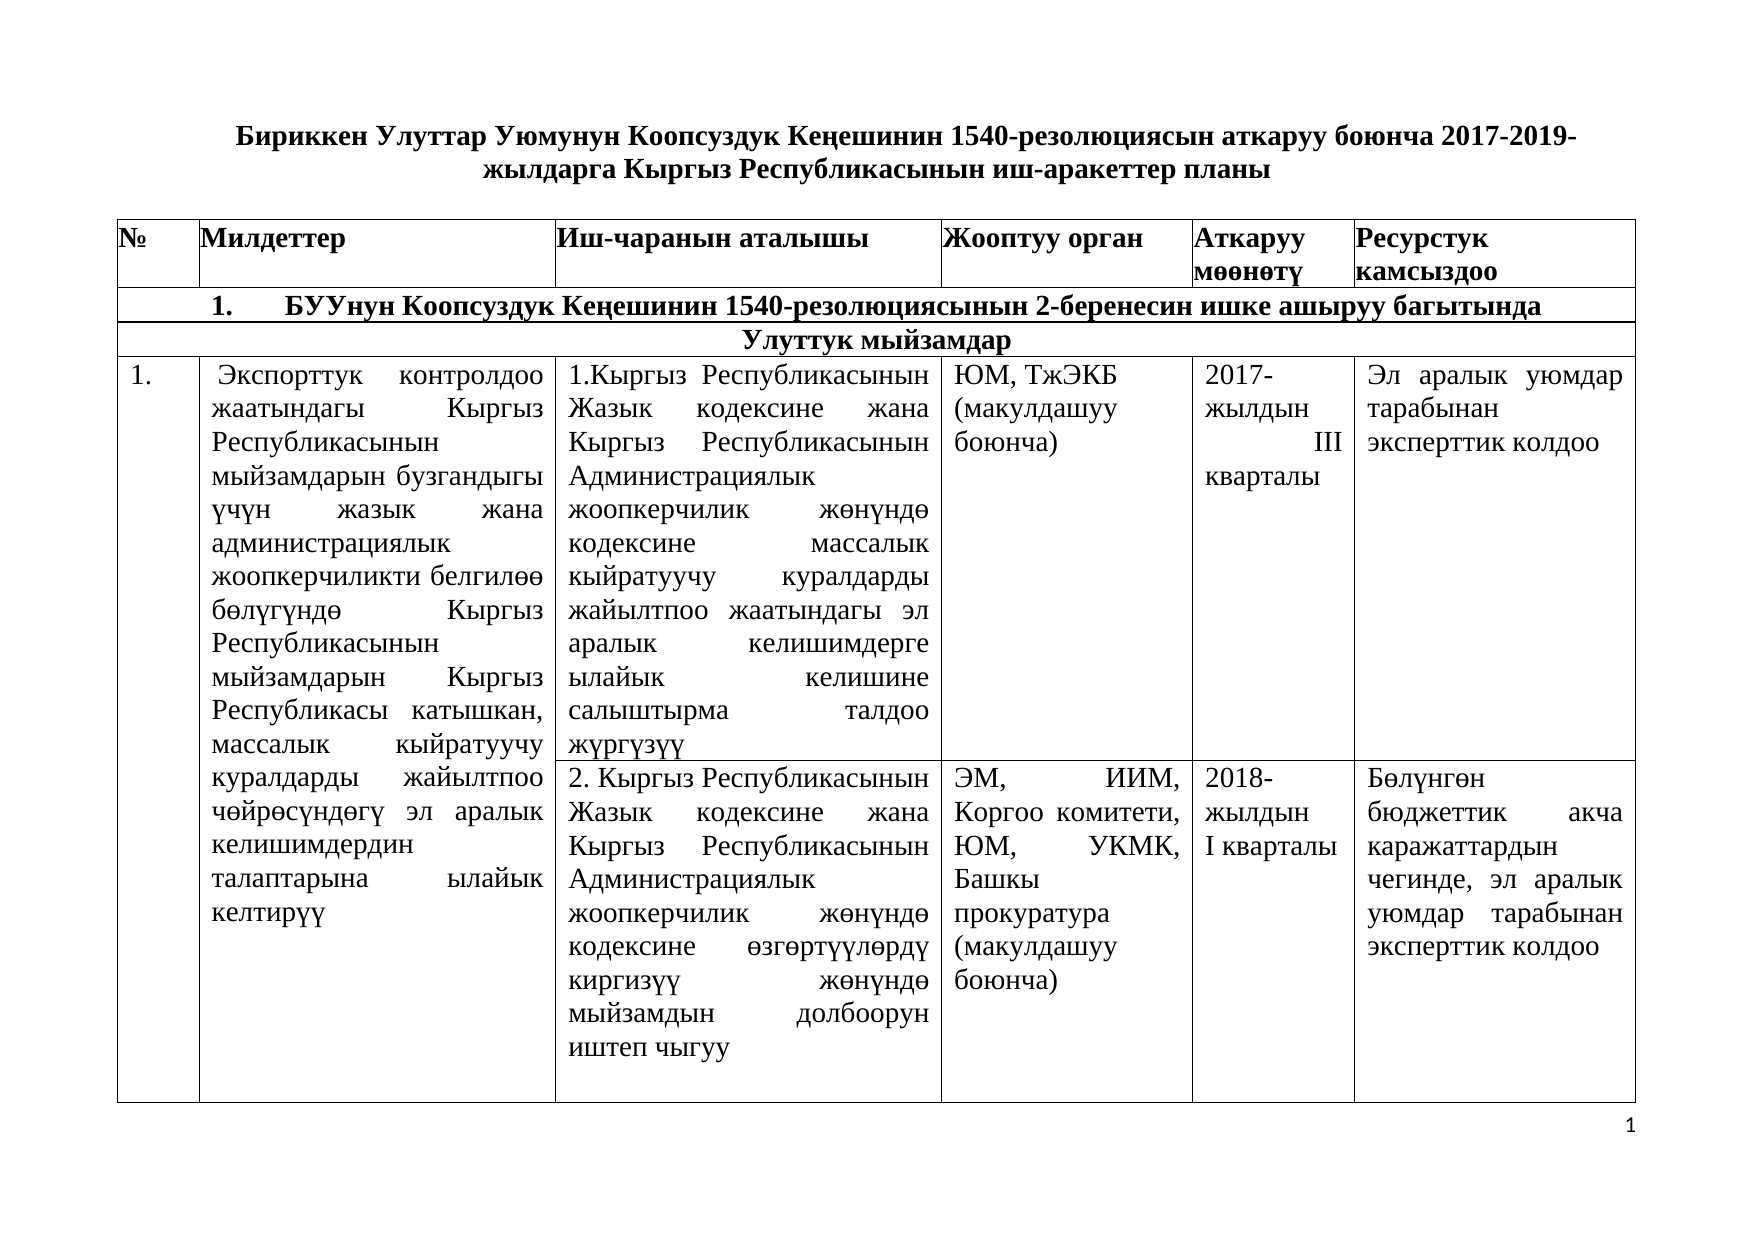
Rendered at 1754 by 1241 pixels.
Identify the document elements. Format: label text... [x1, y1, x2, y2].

table_cell 2017-жылдын III кварталы [1193, 357, 1354, 759]
table_cell ЮМ, ТжЭКБ (макулдашуу боюнча) [942, 357, 1192, 759]
table_header Иш-чаранын аталышы [556, 220, 941, 287]
table_cell ЭМ, ИИМ, Коргоо комитети, ЮМ, УКМК, Башкы прокуратура (макулдашуу боюнча) [942, 761, 1192, 1102]
table_cell 1. [118, 357, 199, 1102]
table_cell 1.Кыргыз Республикасынын Жазык кодексине жана Кыргыз Республикасынын Администрациялык жоопкерчилик жөнүндө кодексине массалык кыйратуучу куралдарды жайылтпоо жаатындагы эл аралык келишимдерге ылайык келишине салыштырма талдоо жүргүзүү [556, 357, 941, 759]
table_cell Бөлүнгөн бюджеттик акча каражаттардын чегинде, эл аралык уюмдар тарабынан эксперттик колдоо [1355, 761, 1635, 1102]
table_cell Эл аралык уюмдар тарабынан эксперттик колдоо [1355, 357, 1635, 759]
table_header № [118, 220, 199, 287]
table_header Жооптуу орган [942, 220, 1192, 287]
table_cell БУУнун Коопсуздук Кеңешинин 1540-резолюциясынын 2-беренесин ишке ашыруу багытында [118, 288, 1635, 321]
table_cell Экспорттук контролдоо жаатындагы Кыргыз Республикасынын мыйзамдарын бузгандыгы үчүн жазык жана администрациялык жоопкерчиликти белгилөө бөлүгүндө Кыргыз Республикасынын мыйзамдарын Кыргыз Республикасы катышкан, массалык кыйратуучу куралдарды жайылтпоо чөйрөсүндөгү эл аралык келишимдердин талаптарына ылайык келтирүү [200, 357, 555, 1102]
table_cell Улуттук мыйзамдар [118, 323, 1635, 356]
table_header Ресурстук камсыздоо [1355, 220, 1635, 287]
table_cell 2018-жылдын I кварталы [1193, 761, 1354, 1102]
table_cell 2. Кыргыз Республикасынын Жазык кодексине жана Кыргыз Республикасынын Администрациялык жоопкерчилик жөнүндө кодексине өзгөртүүлөрдү киргизүү жөнүндө мыйзамдын долбоорун иштеп чыгуу [556, 761, 941, 1102]
text Бириккен Улуттар Уюмунун Коопсуздук Кеңешинин 1540-резолюциясын аткаруу боюнча 2017-2019-жылдарга Кыргыз Республикасынын иш-аракеттер планы [118, 118, 1636, 185]
table_header Аткаруу мөөнөтү [1193, 220, 1354, 287]
table_header Милдеттер [200, 220, 555, 287]
